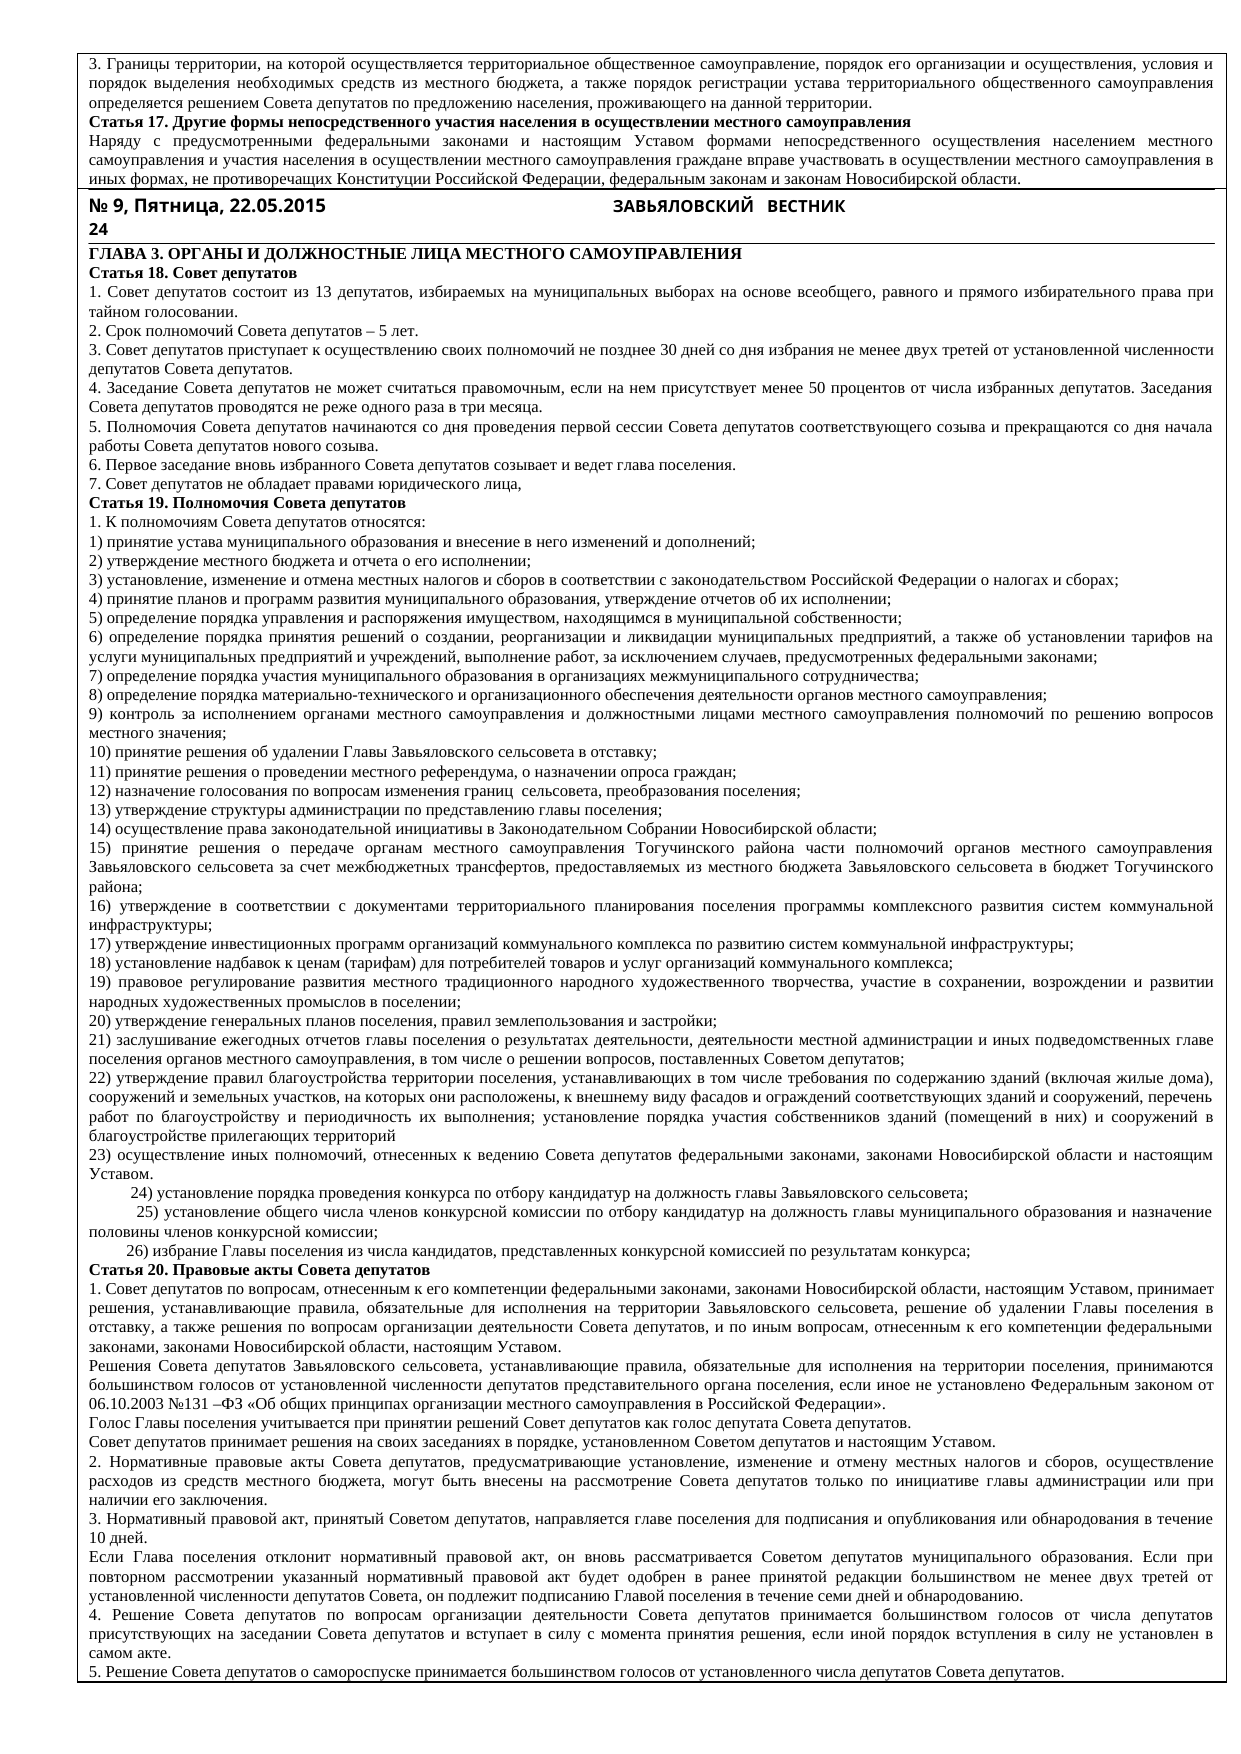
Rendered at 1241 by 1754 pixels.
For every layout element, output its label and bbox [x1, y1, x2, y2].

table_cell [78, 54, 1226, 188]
table_cell [78, 189, 1226, 1681]
